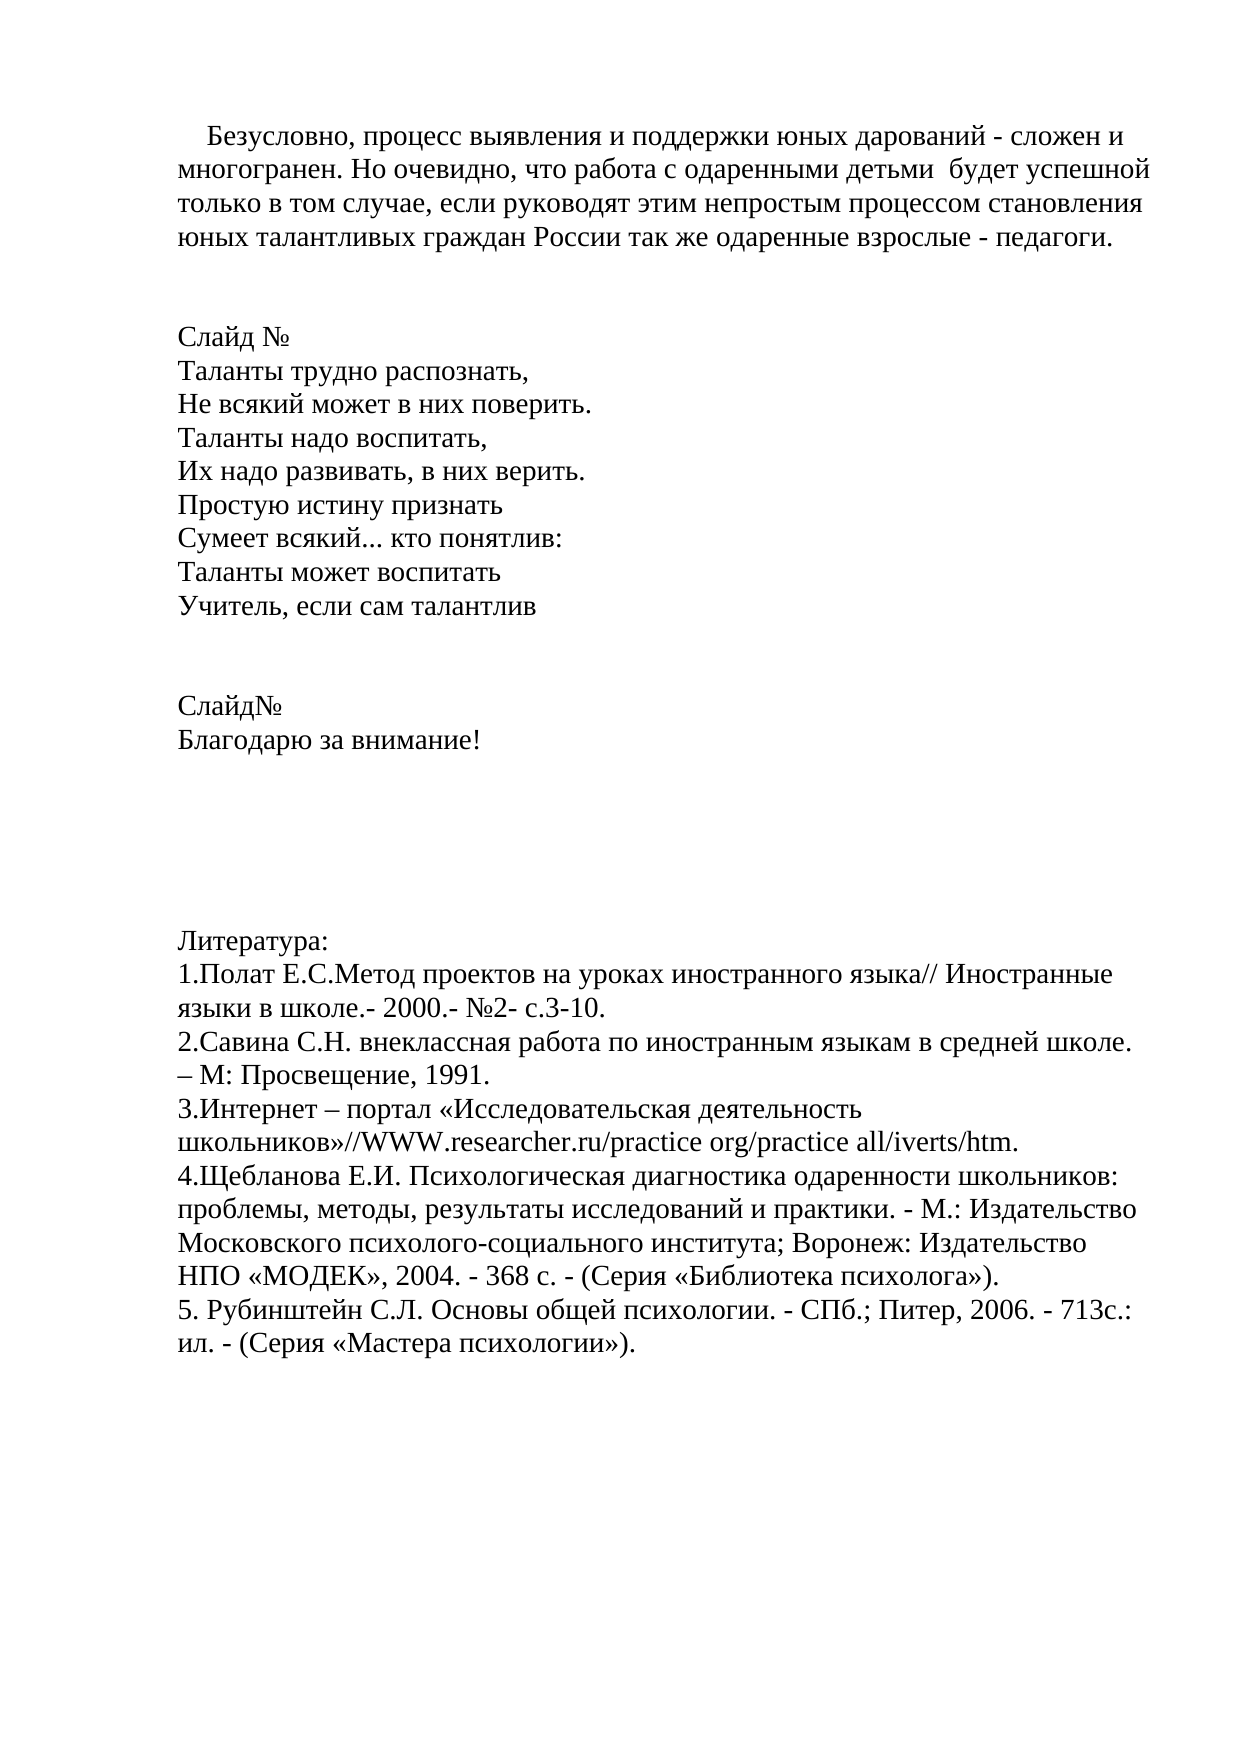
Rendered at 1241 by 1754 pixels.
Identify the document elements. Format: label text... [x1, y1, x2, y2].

text 3.Интернет – портал «Исследовательская деятельность школьников»//WWW.researcher.ru/practice org/practice all/iverts/htm. [177, 1091, 1152, 1158]
text Безусловно, процесс выявления и поддержки юных дарований - сложен и многогранен. Но очевидно, что работа с одаренными детьми будет успешной только в том случае, если руководят этим непростым процессом становления юных талантливых граждан России так же одаренные взрослые - педагоги. [177, 118, 1152, 252]
text 5. Рубинштейн С.Л. Основы общей психологии. - СПб.; Питер, 2006. - 713с.: ил. - (Серия «Мастера психологии»). [177, 1292, 1152, 1359]
text Слайд№ [177, 688, 1152, 722]
text Слайд № [177, 319, 1152, 353]
text 2.Савина С.Н. внеклассная работа по иностранным языкам в средней школе. – М: Просвещение, 1991. [177, 1024, 1152, 1091]
text 1.Полат Е.С.Метод проектов на уроках иностранного языка// Иностранные языки в школе.- 2000.- №2- с.3-10. [177, 957, 1152, 1024]
text 4.Щебланова Е.И. Психологическая диагностика одаренности школьников: проблемы, методы, результаты исследований и практики. - М.: Издательство Московского психолого-социального института; Воронеж: Издательство НПО «МОДЕК», 2004. - 368 с. - (Серия «Библиотека психолога»). [177, 1158, 1152, 1292]
text Таланты трудно распознать, Не всякий может в них поверить. Таланты надо воспитать, Их надо развивать, в них верить. Простую истину признать Сумеет всякий... кто понятлив: Таланты может воспитать Учитель, если сам талантлив [177, 353, 1152, 621]
text Благодарю за внимание! [177, 722, 1152, 755]
text Литература: [177, 923, 1152, 957]
